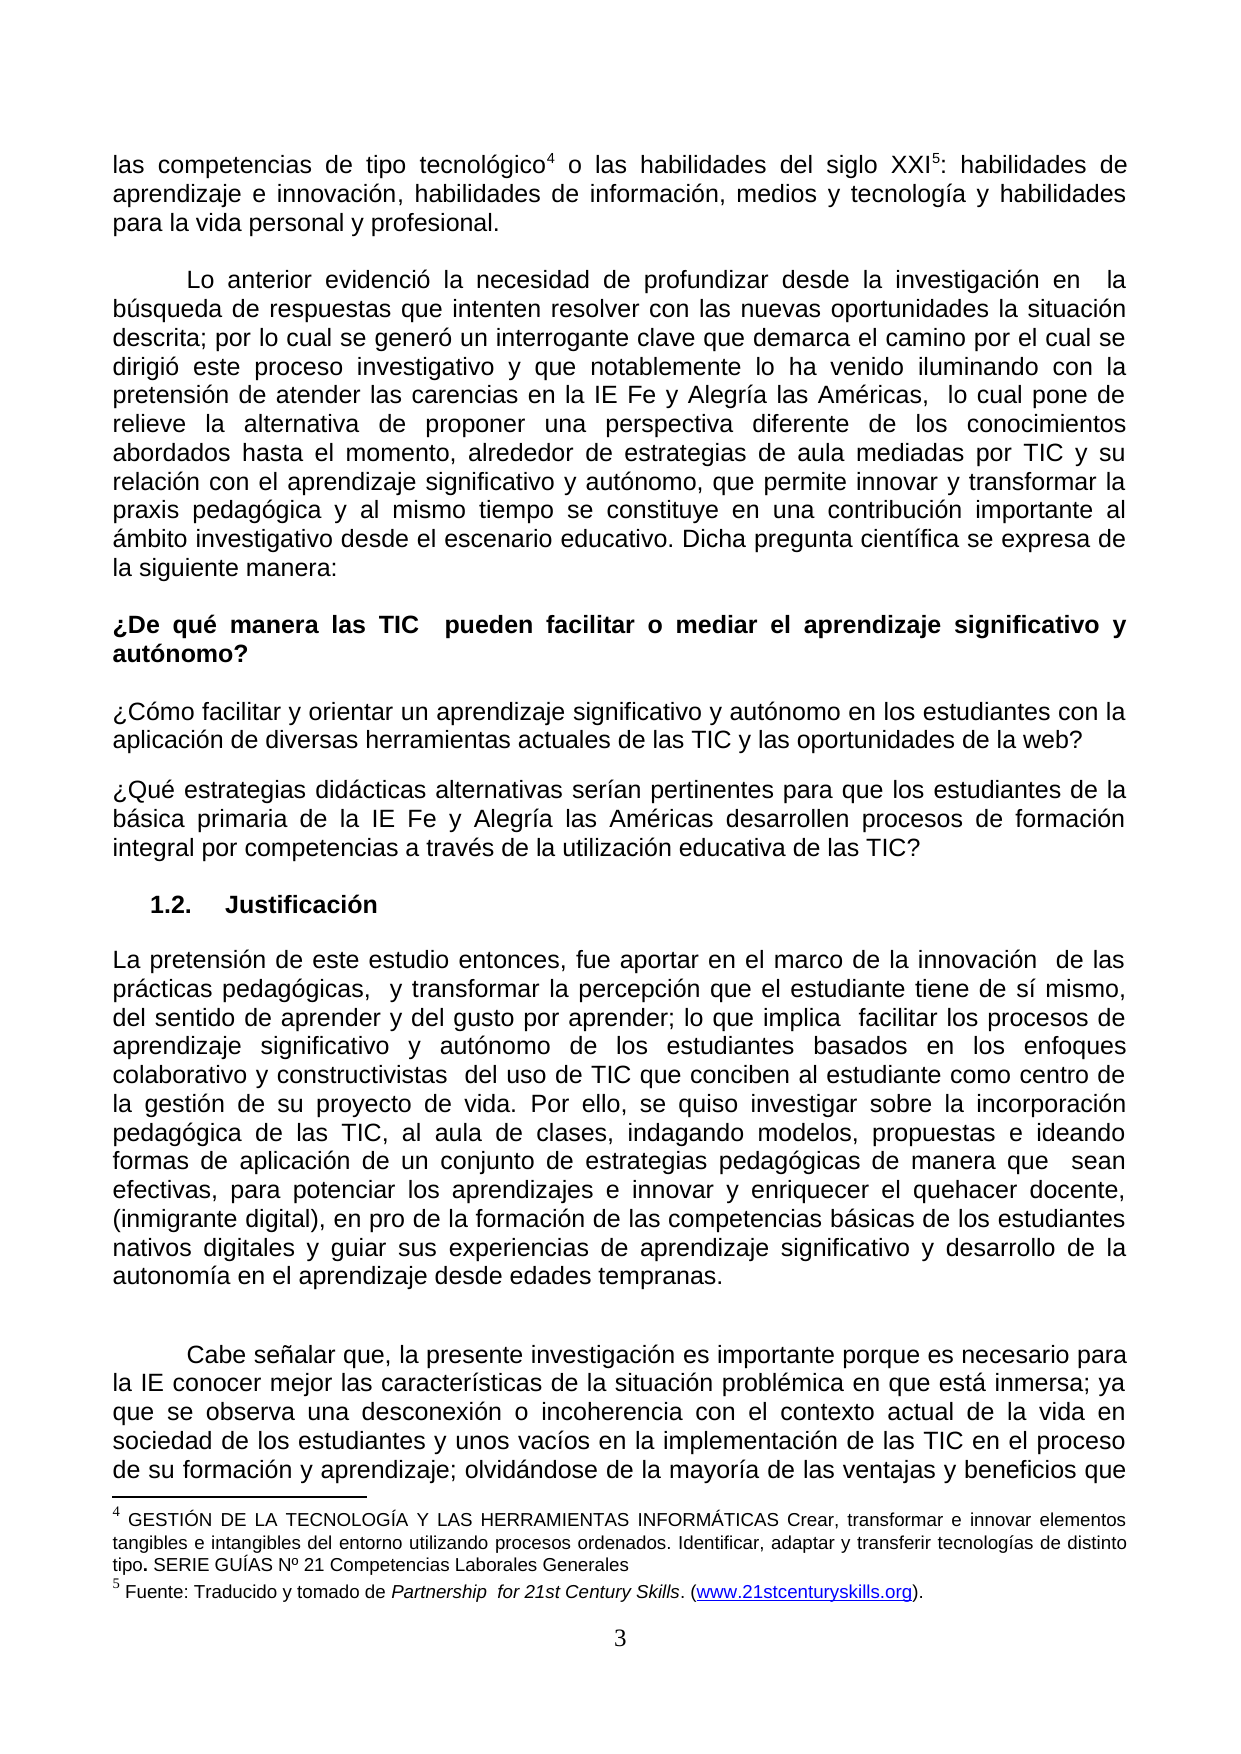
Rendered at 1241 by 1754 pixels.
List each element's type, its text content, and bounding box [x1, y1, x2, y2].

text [112, 1340, 1128, 1483]
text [112, 150, 1128, 236]
text Lo anterior evidenció la necesidad de profundizar desde la investigación en la búsqueda de respuestas que intenten resolver con las nuevas oportunidades la situación descrita; por lo cual se generó un interrogante clave que demarca el camino por el cual se dirigió este proceso investigativo y que notablemente lo ha venido iluminando con la pretensión de atender las carencias en la IE Fe y Alegría las Américas, lo cual pone de relieve la alternativa de proponer una perspectiva diferente de los conocimientos abordados hasta el momento, alrededor de estrategias de aula mediadas por TIC y su relación con el aprendizaje significativo y autónomo, que permite innovar y transformar la praxis pedagógica y al mismo tiempo se constituye en una contribución importante al ámbito investigativo desde el escenario educativo. Dicha pregunta científica se expresa de la siguiente manera: [112, 265, 1128, 582]
text ¿De qué manera las TIC pueden facilitar o mediar el aprendizaje significativo y autónomo? [112, 610, 1128, 668]
list La pretensión de este estudio entonces, fue aportar en el marco de la innovación de las prácticas pedagógicas, y transformar la percepción que el estudiante tiene de sí mismo, del sentido de aprender y del gusto por aprender; lo que implica facilitar los procesos de aprendizaje significativo y autónomo de los estudiantes basados en los enfoques colaborativo y constructivistas del uso de TIC que conciben al estudiante como centro de la gestión de su proyecto de vida. Por ello, se quiso investigar sobre la incorporación pedagógica de las TIC, al aula de clases, indagando modelos, propuestas e ideando formas de aplicación de un conjunto de estrategias pedagógicas de manera que sean efectivas, para potenciar los aprendizajes e innovar y enriquecer el quehacer docente, (inmigrante digital), en pro de la formación de las competencias básicas de los estudiantes nativos digitales y guiar sus experiencias de aprendizaje significativo y desarrollo de la autonomía en el aprendizaje desde edades tempranas. [112, 945, 1128, 1290]
list Justificación [150, 890, 1128, 919]
text ¿Cómo facilitar y orientar un aprendizaje significativo y autónomo en los estudiantes con la aplicación de diversas herramientas actuales de las TIC y las oportunidades de la web? [112, 697, 1128, 754]
text ¿Qué estrategias didácticas alternativas serían pertinentes para que los estudiantes de la básica primaria de la IE Fe y Alegría las Américas desarrollen procesos de formación integral por competencias a través de la utilización educativa de las TIC? [112, 775, 1128, 861]
